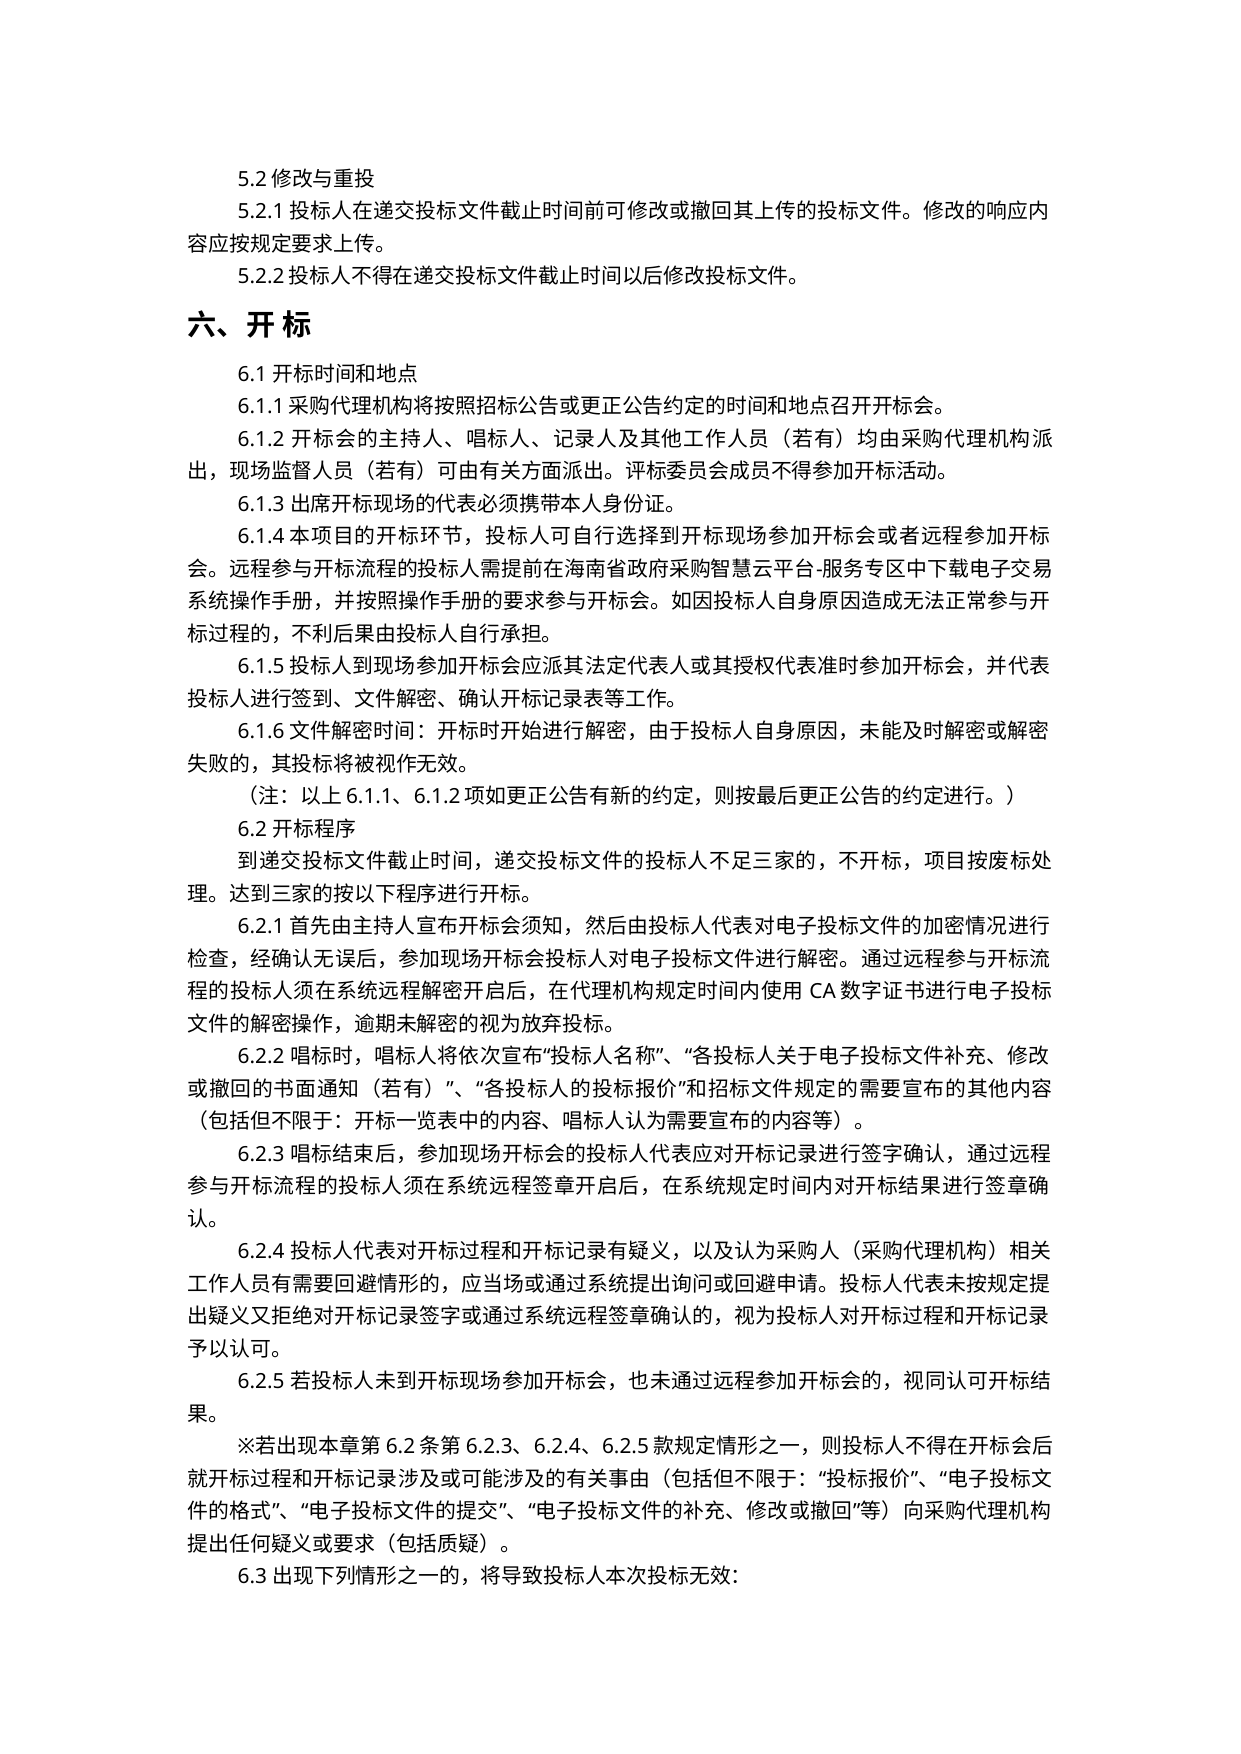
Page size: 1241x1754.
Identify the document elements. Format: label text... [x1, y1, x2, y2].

text 6.1.6文件解密时间：开标时开始进行解密，由于投标人自身原因，未能及时解密或解密失败的，其投标将被视作无效。 [187, 714, 1053, 779]
text 6.1 开标时间和地点 [187, 357, 1053, 389]
text 6.2.4 投标人代表对开标过程和开标记录有疑义，以及认为采购人（采购代理机构）相关工作人员有需要回避情形的，应当场或通过系统提出询问或回避申请。投标人代表未按规定提出疑义又拒绝对开标记录签字或通过系统远程签章确认的，视为投标人对开标过程和开标记录予以认可。 [187, 1234, 1053, 1364]
text 5.2.2投标人不得在递交投标文件截止时间以后修改投标文件。 [187, 259, 1053, 292]
text ※若出现本章第6.2条第6.2.3、6.2.4、6.2.5款规定情形之一，则投标人不得在开标会后就开标过程和开标记录涉及或可能涉及的有关事由（包括但不限于：“投标报价”、“电子投标文件的格式”、“电子投标文件的提交”、“电子投标文件的补充、修改或撤回”等）向采购代理机构 提出任何疑义或要求（包括质疑）。 [187, 1429, 1053, 1559]
text 6.2 开标程序 [187, 812, 1053, 844]
text 6.2.1首先由主持人宣布开标会须知，然后由投标人代表对电子投标文件的加密情况进行检查，经确认无误后，参加现场开标会投标人对电子投标文件进行解密。通过远程参与开标流程的投标人须在系统远程解密开启后，在代理机构规定时间内使用CA数字证书进行电子投标文件的解密操作，逾期未解密的视为放弃投标。 [187, 909, 1053, 1039]
text 6.1.3 出席开标现场的代表必须携带本人身份证。 [187, 487, 1053, 519]
text 6.1.4本项目的开标环节，投标人可自行选择到开标现场参加开标会或者远程参加开标会。远程参与开标流程的投标人需提前在海南省政府采购智慧云平台-服务专区中下载电子交易系统操作手册，并按照操作手册的要求参与开标会。如因投标人自身原因造成无法正常参与开标过程的，不利后果由投标人自行承担。 [187, 519, 1053, 649]
text 5.2修改与重投 [187, 162, 1053, 194]
text 六、开 标 [187, 292, 1053, 357]
text 6.1.2 开标会的主持人、唱标人、记录人及其他工作人员（若有）均由采购代理机构派出，现场监督人员（若有）可由有关方面派出。评标委员会成员不得参加开标活动。 [187, 422, 1053, 487]
text 6.2.2 唱标时，唱标人将依次宣布“投标人名称”、“各投标人关于电子投标文件补充、修改或撤回的书面通知（若有）”、“各投标人的投标报价”和招标文件规定的需要宣布的其他内容（包括但不限于：开标一览表中的内容、唱标人认为需要宣布的内容等）。 [187, 1039, 1053, 1137]
text 6.2.3 唱标结束后，参加现场开标会的投标人代表应对开标记录进行签字确认，通过远程参与开标流程的投标人须在系统远程签章开启后，在系统规定时间内对开标结果进行签章确认。 [187, 1137, 1053, 1234]
text 6.1.1采购代理机构将按照招标公告或更正公告约定的时间和地点召开开标会。 [187, 389, 1053, 422]
text （注：以上6.1.1、6.1.2项如更正公告有新的约定，则按最后更正公告的约定进行。） [187, 779, 1053, 812]
text 5.2.1投标人在递交投标文件截止时间前可修改或撤回其上传的投标文件。修改的响应内容应按规定要求上传。 [187, 194, 1053, 259]
text 6.1.5投标人到现场参加开标会应派其法定代表人或其授权代表准时参加开标会，并代表投标人进行签到、文件解密、确认开标记录表等工作。 [187, 649, 1053, 714]
text 6.2.5 若投标人未到开标现场参加开标会，也未通过远程参加开标会的，视同认可开标结果。 [187, 1364, 1053, 1429]
text 6.3 出现下列情形之一的，将导致投标人本次投标无效： [187, 1559, 1053, 1592]
text 到递交投标文件截止时间，递交投标文件的投标人不足三家的，不开标，项目按废标处理。达到三家的按以下程序进行开标。 [187, 844, 1053, 909]
